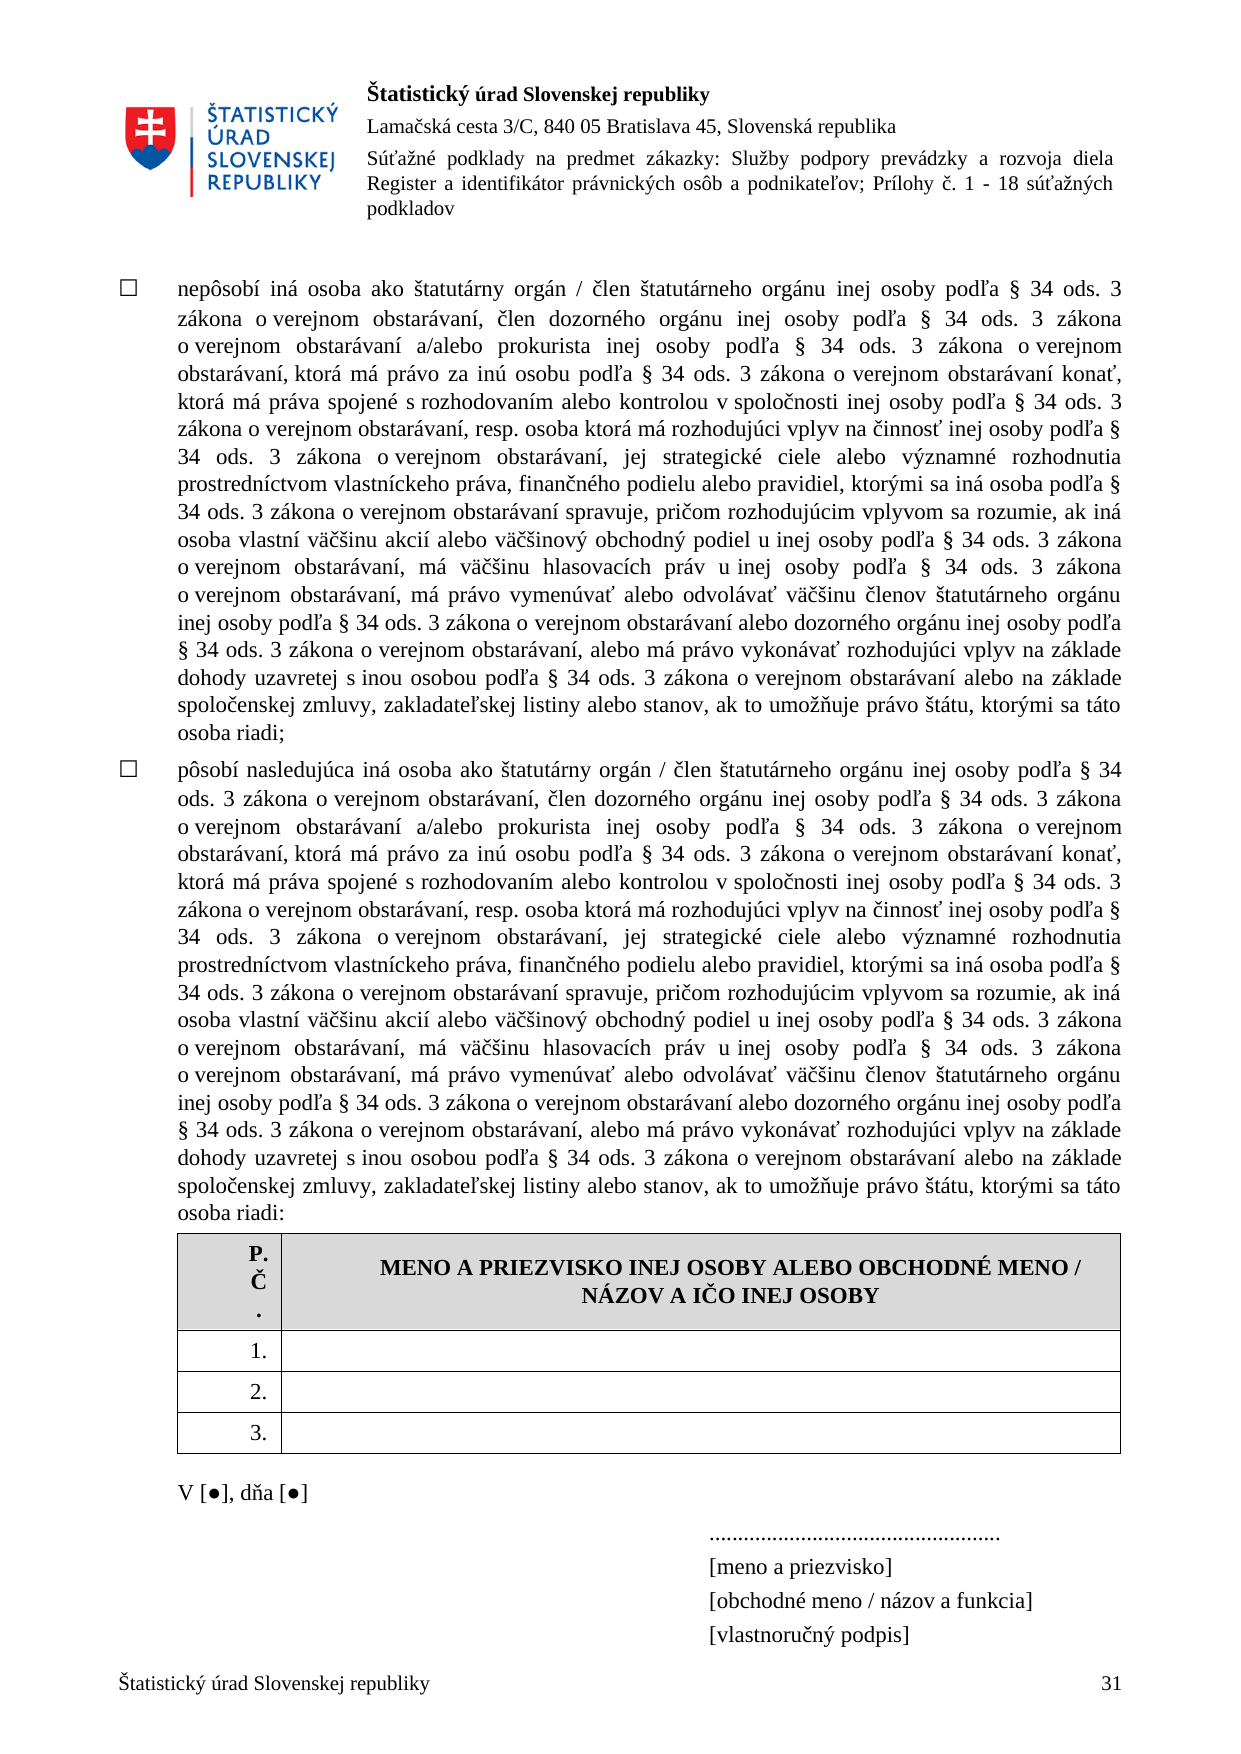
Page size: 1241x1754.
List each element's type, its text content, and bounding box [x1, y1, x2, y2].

table_cell 3. [178, 1413, 281, 1453]
table_cell [282, 1413, 1120, 1453]
text [vlastnoručný podpis] [177, 1621, 1122, 1647]
text ☐ pôsobí nasledujúca iná osoba ako štatutárny orgán / člen štatutárneho orgánu inej osoby podľa § 34 ods. 3 zákona o verejnom obstarávaní, člen dozorného orgánu inej osoby podľa § 34 ods. 3 zákona o verejnom obstarávaní a/alebo prokurista inej osoby podľa § 34 ods. 3 zákona o verejnom obstarávaní, ktorá má právo za inú osobu podľa § 34 ods. 3 zákona o verejnom obstarávaní konať, ktorá má práva spojené s rozhodovaním alebo kontrolou v spoločnosti inej osoby podľa § 34 ods. 3 zákona o verejnom obstarávaní, resp. osoba ktorá má rozhodujúci vplyv na činnosť inej osoby podľa § 34 ods. 3 zákona o verejnom obstarávaní, jej strategické ciele alebo významné rozhodnutia prostredníctvom vlastníckeho práva, finančného podielu alebo pravidiel, ktorými sa iná osoba podľa § 34 ods. 3 zákona o verejnom obstarávaní spravuje, pričom rozhodujúcim vplyvom sa rozumie, ak iná osoba vlastní väčšinu akcií alebo väčšinový obchodný podiel u inej osoby podľa § 34 ods. 3 zákona o verejnom obstarávaní, má väčšinu hlasovacích práv u inej osoby podľa § 34 ods. 3 zákona o verejnom obstarávaní, má právo vymenúvať alebo odvolávať väčšinu členov štatutárneho orgánu inej osoby podľa § 34 ods. 3 zákona o verejnom obstarávaní alebo dozorného orgánu inej osoby podľa § 34 ods. 3 zákona o verejnom obstarávaní, alebo má právo vykonávať rozhodujúci vplyv na základe dohody uzavretej s inou osobou podľa § 34 ods. 3 zákona o verejnom obstarávaní alebo na základe spoločenskej zmluvy, zakladateľskej listiny alebo stanov, ak to umožňuje právo štátu, ktorými sa táto osoba riadi: [118, 753, 1122, 1226]
text V [●], dňa [●] [177, 1479, 1122, 1505]
table_cell [282, 1331, 1120, 1371]
text [obchodné meno / názov a funkcia] [177, 1587, 1122, 1613]
table_header P. Č. [178, 1234, 281, 1329]
text [meno a priezvisko] [177, 1553, 1122, 1579]
table_cell 2. [178, 1372, 281, 1412]
table_cell [282, 1372, 1120, 1412]
text ................................................... [177, 1519, 1122, 1546]
table_cell 1. [178, 1331, 281, 1371]
table_header MENO A PRIEZVISKO INEJ OSOBY ALEBO OBCHODNÉ MENO / NÁZOV A IČO INEJ OSOBY [282, 1234, 1120, 1329]
text ☐ nepôsobí iná osoba ako štatutárny orgán / člen štatutárneho orgánu inej osoby podľa § 34 ods. 3 zákona o verejnom obstarávaní, člen dozorného orgánu inej osoby podľa § 34 ods. 3 zákona o verejnom obstarávaní a/alebo prokurista inej osoby podľa § 34 ods. 3 zákona o verejnom obstarávaní, ktorá má právo za inú osobu podľa § 34 ods. 3 zákona o verejnom obstarávaní konať, ktorá má práva spojené s rozhodovaním alebo kontrolou v spoločnosti inej osoby podľa § 34 ods. 3 zákona o verejnom obstarávaní, resp. osoba ktorá má rozhodujúci vplyv na činnosť inej osoby podľa § 34 ods. 3 zákona o verejnom obstarávaní, jej strategické ciele alebo významné rozhodnutia prostredníctvom vlastníckeho práva, finančného podielu alebo pravidiel, ktorými sa iná osoba podľa § 34 ods. 3 zákona o verejnom obstarávaní spravuje, pričom rozhodujúcim vplyvom sa rozumie, ak iná osoba vlastní väčšinu akcií alebo väčšinový obchodný podiel u inej osoby podľa § 34 ods. 3 zákona o verejnom obstarávaní, má väčšinu hlasovacích práv u inej osoby podľa § 34 ods. 3 zákona o verejnom obstarávaní, má právo vymenúvať alebo odvolávať väčšinu členov štatutárneho orgánu inej osoby podľa § 34 ods. 3 zákona o verejnom obstarávaní alebo dozorného orgánu inej osoby podľa § 34 ods. 3 zákona o verejnom obstarávaní, alebo má právo vykonávať rozhodujúci vplyv na základe dohody uzavretej s inou osobou podľa § 34 ods. 3 zákona o verejnom obstarávaní alebo na základe spoločenskej zmluvy, zakladateľskej listiny alebo stanov, ak to umožňuje právo štátu, ktorými sa táto osoba riadi; [118, 272, 1122, 745]
picture [125, 102, 338, 197]
